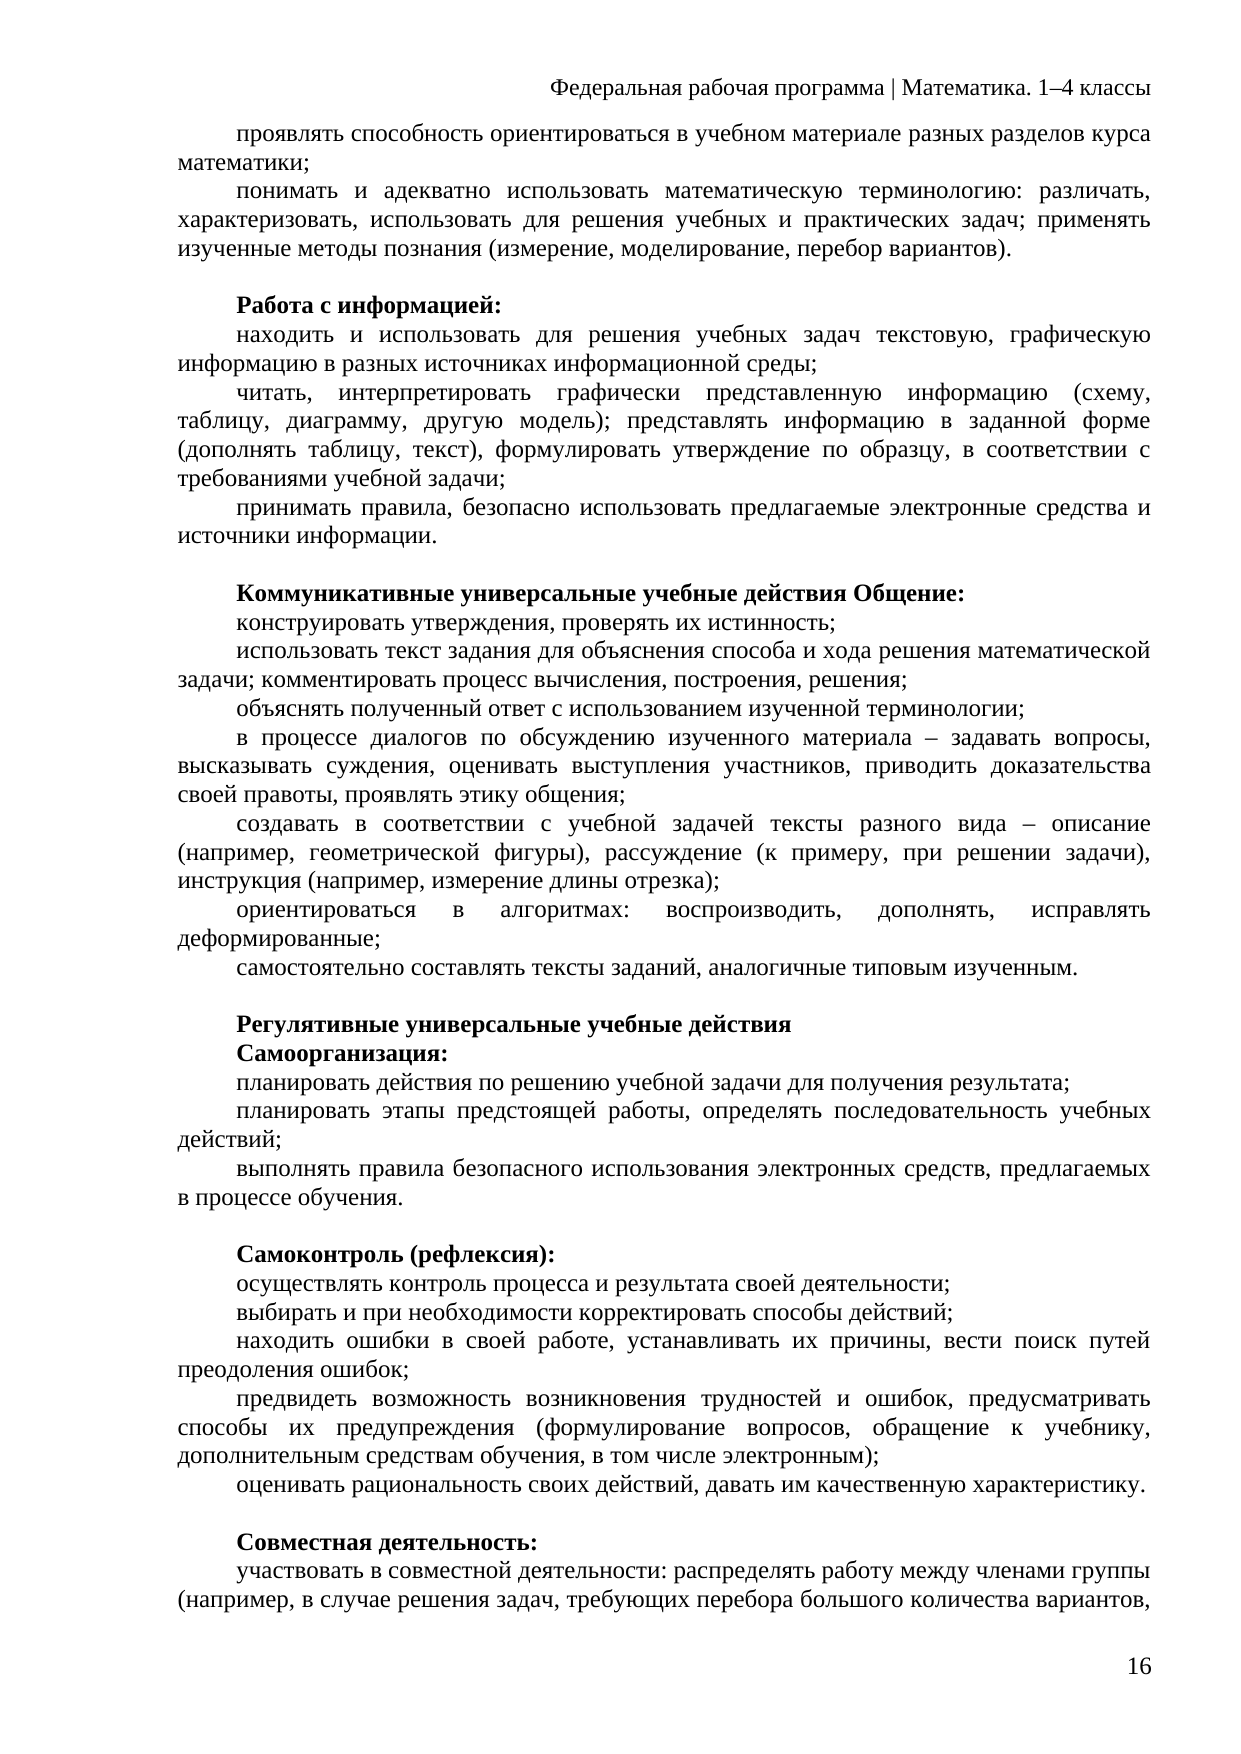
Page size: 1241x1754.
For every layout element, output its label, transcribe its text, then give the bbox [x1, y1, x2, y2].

text самостоятельно составлять тексты заданий, аналогичные типовым изученным. [177, 952, 1152, 981]
text выполнять правила безопасного использования электронных средств, предлагаемых в процессе обучения. [177, 1153, 1152, 1211]
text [177, 1556, 1152, 1613]
text принимать правила, безопасно использовать предлагаемые электронные средства и источники информации. [177, 492, 1152, 549]
text Самоорганизация: [177, 1038, 1152, 1067]
text Работа с информацией: [177, 291, 1152, 319]
text объяснять полученный ответ с использованием изученной терминологии; [177, 693, 1152, 722]
text Регулятивные универсальные учебные действия [177, 1009, 1152, 1038]
text ориентироваться в алгоритмах: воспроизводить, дополнять, исправлять деформированные; [177, 894, 1152, 952]
text в процессе диалогов по обсуждению изученного материала – задавать вопросы, высказывать суждения, оценивать выступления участников, приводить доказательства своей правоты, проявлять этику общения; [177, 722, 1152, 808]
text конструировать утверждения, проверять их истинность; [177, 607, 1152, 636]
text выбирать и при необходимости корректировать способы действий; [177, 1297, 1152, 1326]
text находить ошибки в своей работе, устанавливать их причины, вести поиск путей преодоления ошибок; [177, 1326, 1152, 1383]
text предвидеть возможность возникновения трудностей и ошибок, предусматривать способы их предупреждения (формулирование вопросов, обращение к учебнику, дополнительным средствам обучения, в том числе электронным); [177, 1383, 1152, 1469]
text создавать в соответствии с учебной задачей тексты разного вида – описание (например, геометрической фигуры), рассуждение (к примеру, при решении задачи), инструкция (например, измерение длины отрезка); [177, 808, 1152, 894]
text читать, интерпретировать графически представленную информацию (схему, таблицу, диаграмму, другую модель); представлять информацию в заданной форме (дополнять таблицу, текст), формулировать утверждение по образцу, в соответствии с требованиями учебной задачи; [177, 377, 1152, 492]
text находить и использовать для решения учебных задач текстовую, графическую информацию в разных источниках информационной среды; [177, 319, 1152, 377]
text оценивать рациональность своих действий, давать им качественную характеристику. [177, 1469, 1152, 1498]
text использовать текст задания для объяснения способа и хода решения математической задачи; комментировать процесс вычисления, построения, решения; [177, 636, 1152, 693]
text осуществлять контроль процесса и результата своей деятельности; [177, 1268, 1152, 1297]
text планировать этапы предстоящей работы, определять последовательность учебных действий; [177, 1096, 1152, 1153]
text проявлять способность ориентироваться в учебном материале разных разделов курса математики; [177, 118, 1152, 176]
text планировать действия по решению учебной задачи для получения результата; [177, 1067, 1152, 1096]
text Самоконтроль (рефлексия): [177, 1239, 1152, 1268]
text понимать и адекватно использовать математическую терминологию: различать, характеризовать, использовать для решения учебных и практических задач; применять изученные методы познания (измерение, моделирование, перебор вариантов). [177, 176, 1152, 262]
text Совместная деятельность: [177, 1527, 1152, 1556]
text Коммуникативные универсальные учебные действия Общение: [177, 578, 1152, 607]
